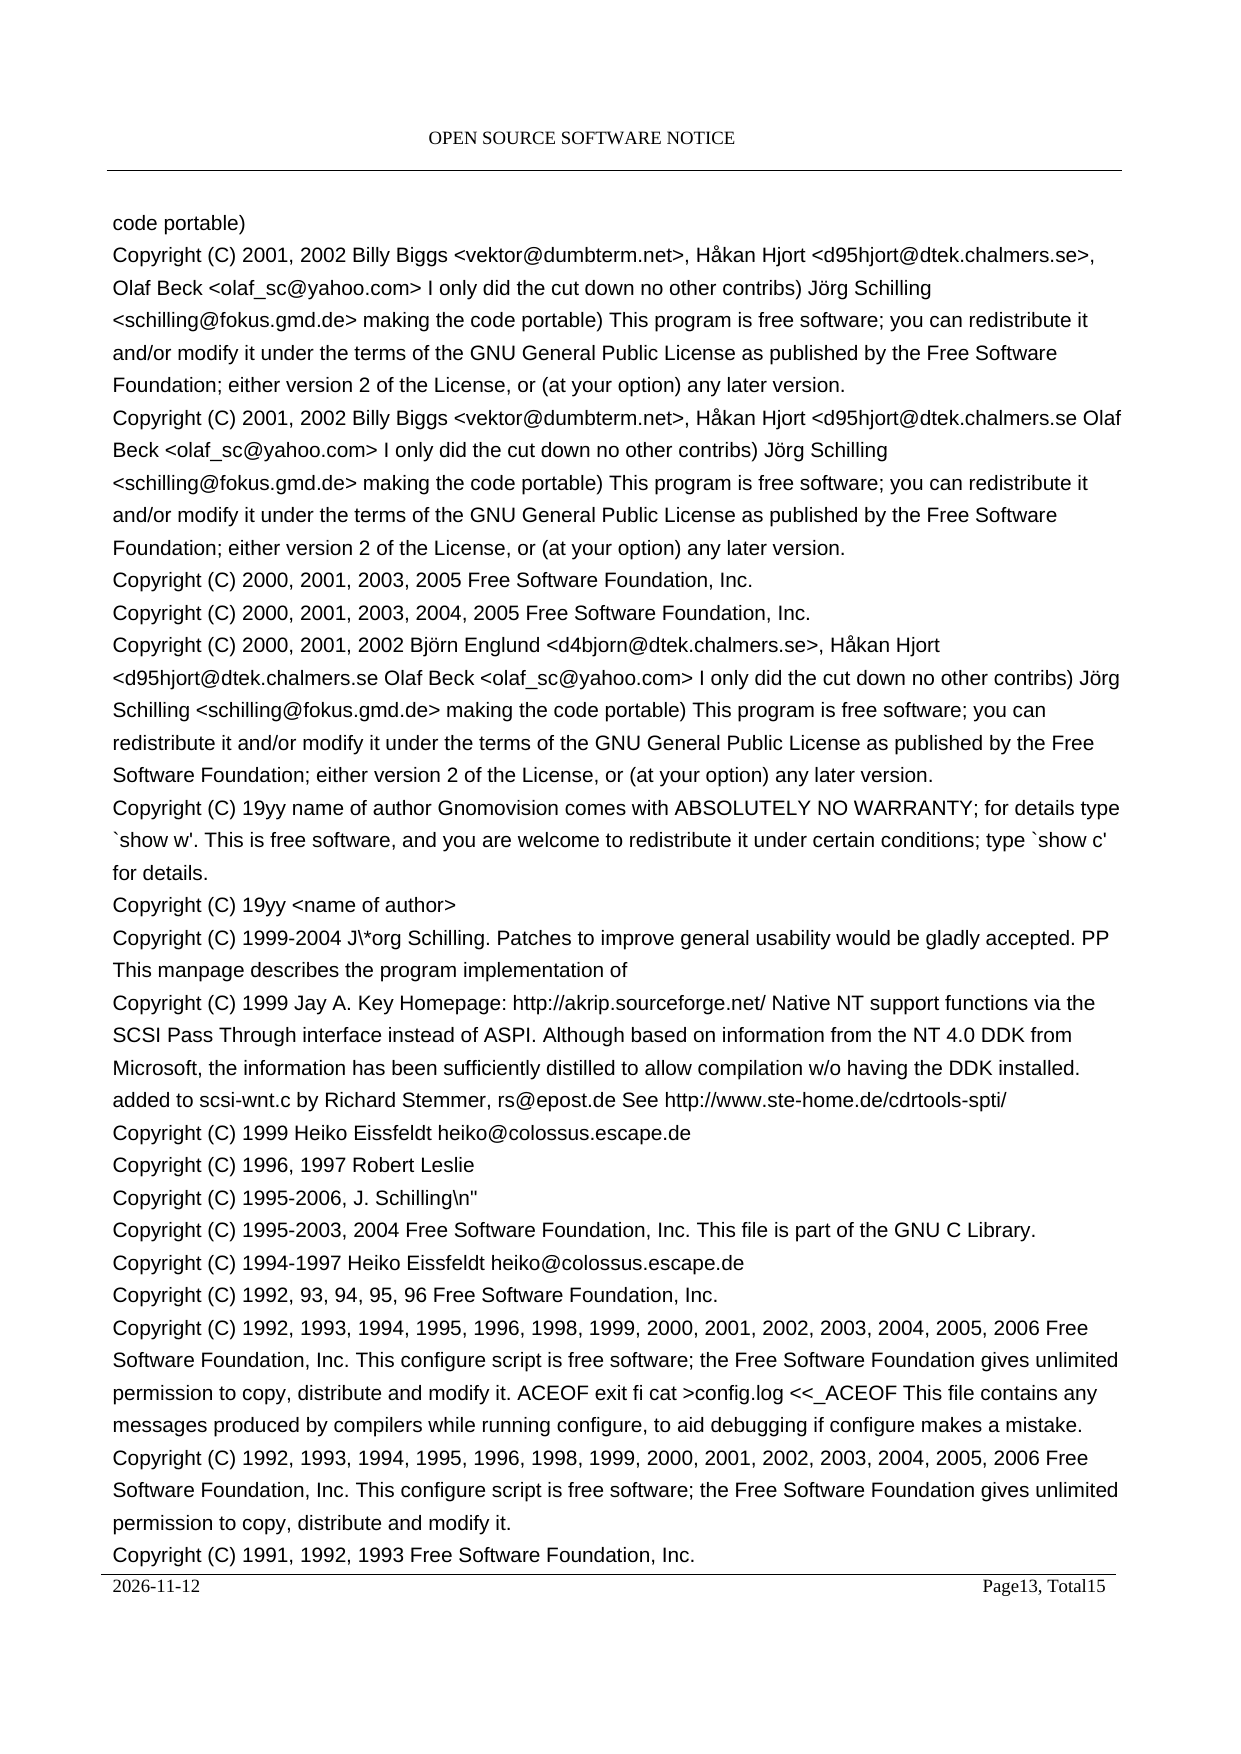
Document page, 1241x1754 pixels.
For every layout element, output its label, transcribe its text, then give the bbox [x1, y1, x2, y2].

text Copyright (C) 1992, 93, 94, 95, 96 Free Software Foundation, Inc. [112, 1279, 1128, 1311]
text Copyright (C) 2001, 2002 Billy Biggs <vektor@dumbterm.net>, Håkan Hjort <d95hjort@dtek.chalmers.se>, Olaf Beck <olaf_sc@yahoo.com> I only did the cut down no other contribs) Jörg Schilling <schilling@fokus.gmd.de> making the code portable) This program is free software; you can redistribute it and/or modify it under the terms of the GNU General Public License as published by the Free Software Foundation; either version 2 of the License, or (at your option) any later version. [112, 239, 1128, 401]
text Copyright (C) 1999 Heiko Eissfeldt heiko@colossus.escape.de [112, 1116, 1128, 1149]
text Copyright (C) 2001, 2002 Billy Biggs <vektor@dumbterm.net>, Håkan Hjort <d95hjort@dtek.chalmers.se Olaf Beck <olaf_sc@yahoo.com> I only did the cut down no other contribs) Jörg Schilling <schilling@fokus.gmd.de> making the code portable) This program is free software; you can redistribute it and/or modify it under the terms of the GNU General Public License as published by the Free Software Foundation; either version 2 of the License, or (at your option) any later version. [112, 401, 1128, 564]
text Copyright (C) 1992, 1993, 1994, 1995, 1996, 1998, 1999, 2000, 2001, 2002, 2003, 2004, 2005, 2006 Free Software Foundation, Inc. This configure script is free software; the Free Software Foundation gives unlimited permission to copy, distribute and modify it. [112, 1441, 1128, 1539]
text Copyright (C) 2000, 2001, 2003, 2004, 2005 Free Software Foundation, Inc. [112, 596, 1128, 629]
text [112, 206, 1128, 239]
text Copyright (C) 1991, 1992, 1993 Free Software Foundation, Inc. [112, 1539, 1128, 1571]
text Copyright (C) 1996, 1997 Robert Leslie [112, 1149, 1128, 1181]
text Copyright (C) 1995-2003, 2004 Free Software Foundation, Inc. This file is part of the GNU C Library. [112, 1214, 1128, 1246]
text Copyright (C) 1994-1997 Heiko Eissfeldt heiko@colossus.escape.de [112, 1246, 1128, 1279]
text Copyright (C) 2000, 2001, 2003, 2005 Free Software Foundation, Inc. [112, 564, 1128, 596]
text Copyright (C) 2000, 2001, 2002 Björn Englund <d4bjorn@dtek.chalmers.se>, Håkan Hjort <d95hjort@dtek.chalmers.se Olaf Beck <olaf_sc@yahoo.com> I only did the cut down no other contribs) Jörg Schilling <schilling@fokus.gmd.de> making the code portable) This program is free software; you can redistribute it and/or modify it under the terms of the GNU General Public License as published by the Free Software Foundation; either version 2 of the License, or (at your option) any later version. [112, 629, 1128, 791]
text Copyright (C) 19yy <name of author> [112, 889, 1128, 921]
text Copyright (C) 1999-2004 J\*org Schilling. Patches to improve general usability would be gladly accepted. PP This manpage describes the program implementation of [112, 921, 1128, 986]
text Copyright (C) 19yy name of author Gnomovision comes with ABSOLUTELY NO WARRANTY; for details type `show w'. This is free software, and you are welcome to redistribute it under certain conditions; type `show c' for details. [112, 791, 1128, 889]
text Copyright (C) 1995-2006, J. Schilling\n" [112, 1181, 1128, 1214]
text Copyright (C) 1992, 1993, 1994, 1995, 1996, 1998, 1999, 2000, 2001, 2002, 2003, 2004, 2005, 2006 Free Software Foundation, Inc. This configure script is free software; the Free Software Foundation gives unlimited permission to copy, distribute and modify it. ACEOF exit fi cat >config.log <<_ACEOF This file contains any messages produced by compilers while running configure, to aid debugging if configure makes a mistake. [112, 1311, 1128, 1441]
text Copyright (C) 1999 Jay A. Key Homepage: http://akrip.sourceforge.net/ Native NT support functions via the SCSI Pass Through interface instead of ASPI. Although based on information from the NT 4.0 DDK from Microsoft, the information has been sufficiently distilled to allow compilation w/o having the DDK installed. added to scsi-wnt.c by Richard Stemmer, rs@epost.de See http://www.ste-home.de/cdrtools-spti/ [112, 986, 1128, 1116]
